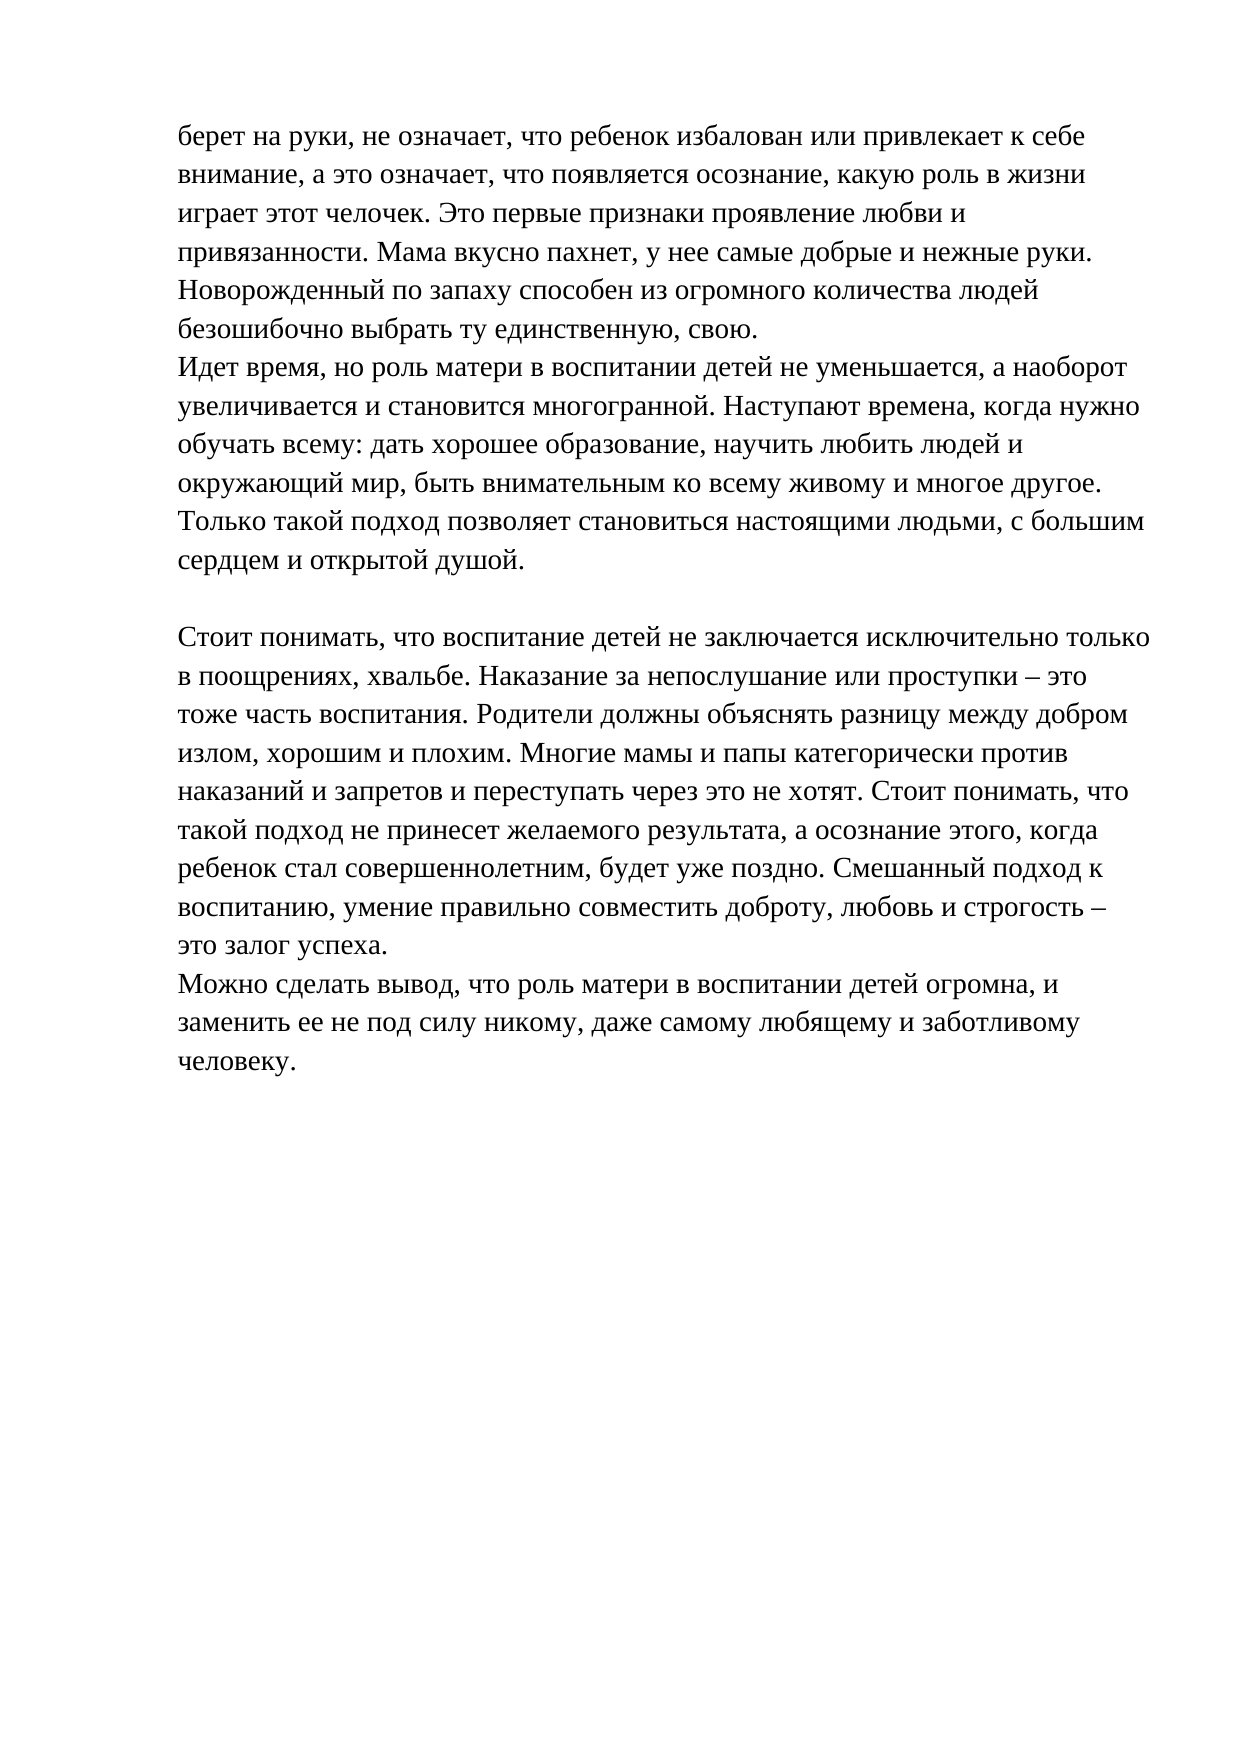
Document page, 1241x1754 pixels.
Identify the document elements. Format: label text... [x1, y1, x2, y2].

text в поощрениях, хвальбе. Наказание за непослушание или проступки – это [177, 658, 1152, 691]
text внимание, а это означает, что появляется осознание, какую роль в жизни [177, 157, 1152, 190]
text Новорожденный по запаху способен из огромного количества людей [177, 272, 1152, 306]
text безошибочно выбрать ту единственную, свою. [177, 311, 1152, 344]
text Только такой подход позволяет становиться настоящими людьми, с большим [177, 503, 1152, 537]
text человеку. [177, 1043, 1152, 1077]
text обучать всему: дать хорошее образование, научить любить людей и [177, 426, 1152, 460]
text ребенок стал совершеннолетним, будет уже поздно. Смешанный подход к [177, 850, 1152, 884]
text сердцем и открытой душой. [177, 542, 1152, 576]
text воспитанию, умение правильно совместить доброту, любовь и строгость – [177, 889, 1152, 922]
text Идет время, но роль матери в воспитании детей не уменьшается, а наоборот [177, 349, 1152, 383]
text наказаний и запретов и переступать через это не хотят. Стоит понимать, что [177, 773, 1152, 807]
text заменить ее не под силу никому, даже самому любящему и заботливому [177, 1004, 1152, 1038]
text излом, хорошим и плохим. Многие мамы и папы категорически против [177, 735, 1152, 768]
text тоже часть воспитания. Родители должны объяснять разницу между добром [177, 696, 1152, 730]
text берет на руки, не означает, что ребенок избалован или привлекает к себе [177, 118, 1152, 152]
text Можно сделать вывод, что роль матери в воспитании детей огромна, и [177, 966, 1152, 999]
text такой подход не принесет желаемого результата, а осознание этого, когда [177, 812, 1152, 845]
text Стоит понимать, что воспитание детей не заключается исключительно только [177, 619, 1152, 653]
text привязанности. Мама вкусно пахнет, у нее самые добрые и нежные руки. [177, 234, 1152, 267]
text играет этот челочек. Это первые признаки проявление любви и [177, 195, 1152, 229]
text увеличивается и становится многогранной. Наступают времена, когда нужно [177, 388, 1152, 421]
text окружающий мир, быть внимательным ко всему живому и многое другое. [177, 465, 1152, 498]
text это залог успеха. [177, 927, 1152, 961]
